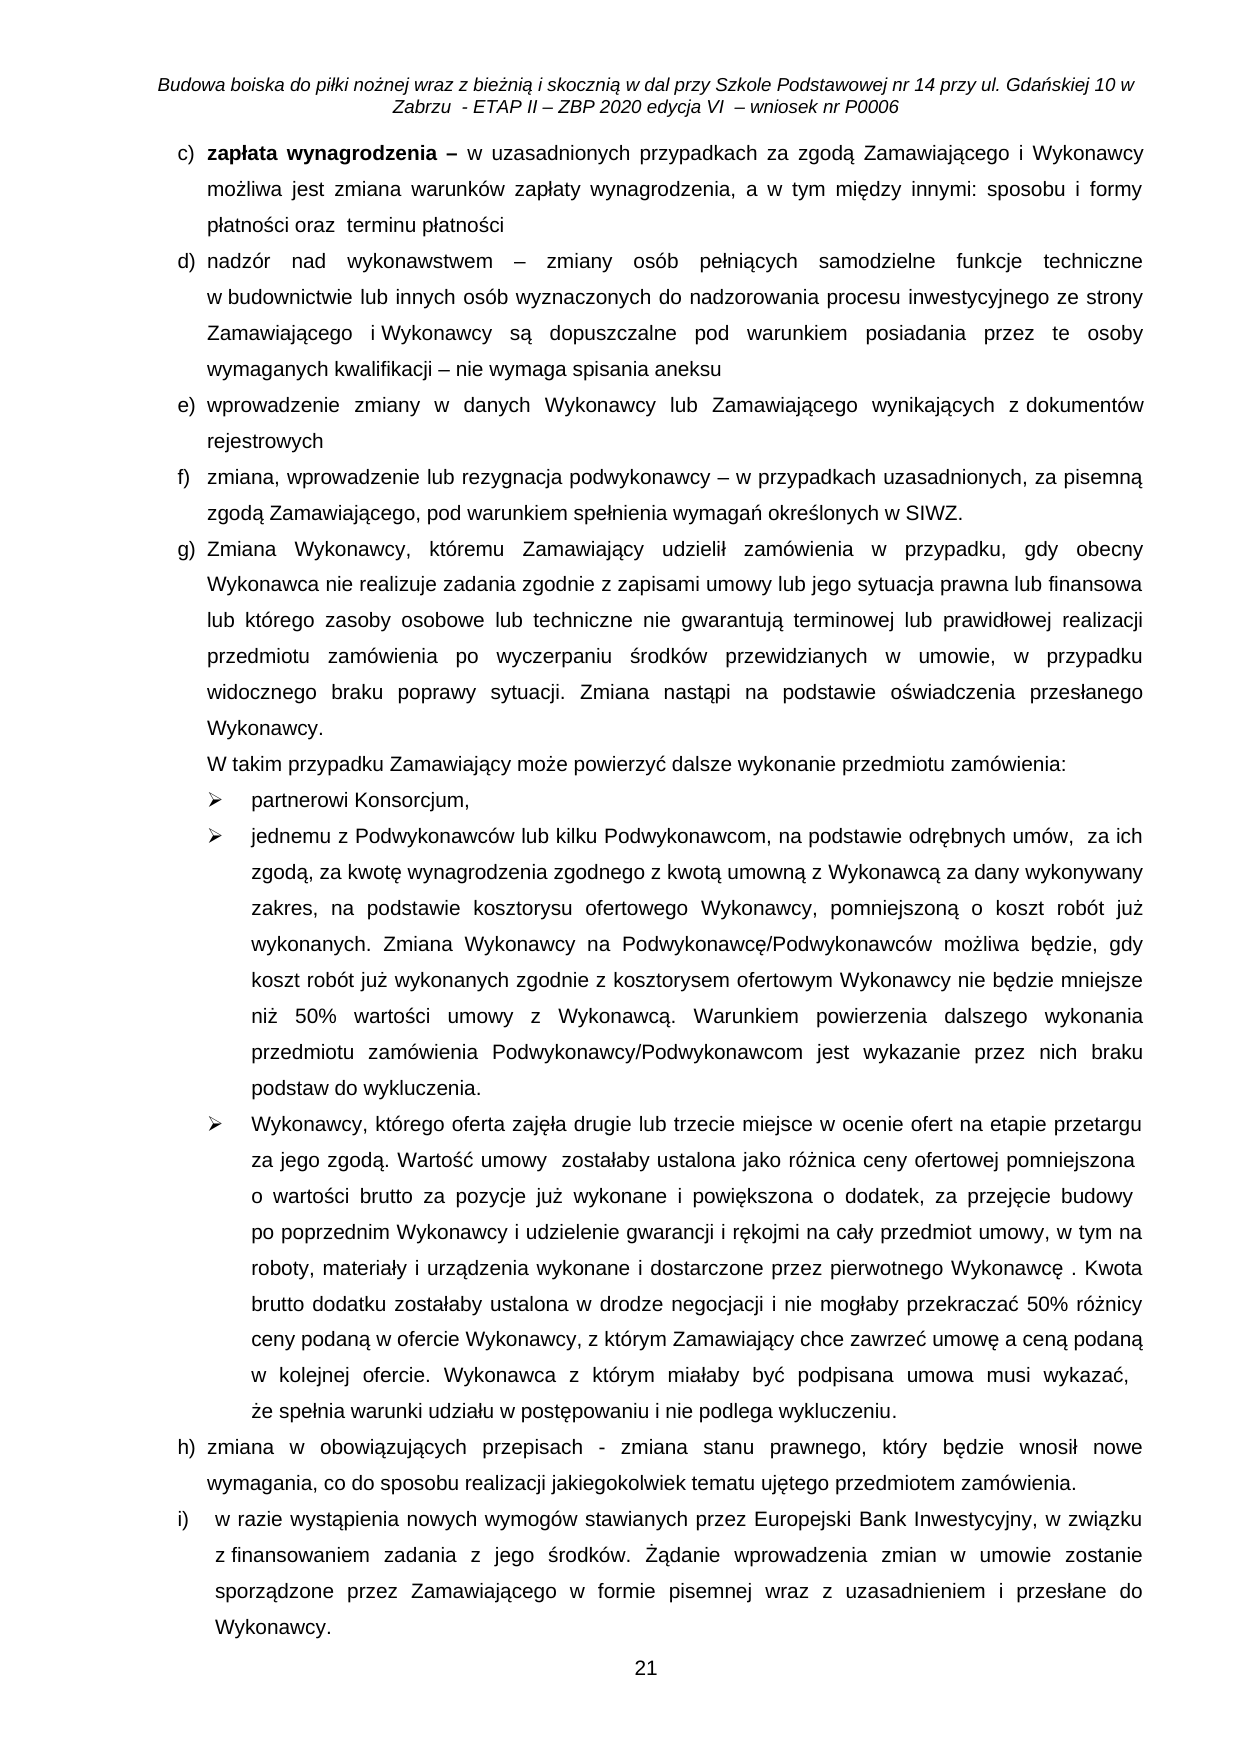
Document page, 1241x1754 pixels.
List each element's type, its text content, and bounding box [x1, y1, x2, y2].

list zmiana, wprowadzenie lub rezygnacja podwykonawcy – w przypadkach uzasadnionych, za pisemną zgodą Zamawiającego, pod warunkiem spełnienia wymagań określonych w SIWZ. [177, 464, 1144, 524]
list Zmiana Wykonawcy, któremu Zamawiający udzielił zamówienia w przypadku, gdy obecny Wykonawca nie realizuje zadania zgodnie z zapisami umowy lub jego sytuacja prawna lub finansowa lub którego zasoby osobowe lub techniczne nie gwarantują terminowej lub prawidłowej realizacji przedmiotu zamówienia po wyczerpaniu środków przewidzianych w umowie, w przypadku widocznego braku poprawy sytuacji. Zmiana nastąpi na podstawie oświadczenia przesłanego Wykonawcy. [177, 536, 1144, 740]
list wprowadzenie zmiany w danych Wykonawcy lub Zamawiającego wynikających z dokumentów rejestrowych [177, 393, 1144, 452]
list partnerowi Konsorcjum, [207, 788, 1144, 812]
list jednemu z Podwykonawców lub kilku Podwykonawcom, na podstawie odrębnych umów, za ich zgodą, za kwotę wynagrodzenia zgodnego z kwotą umowną z Wykonawcą za dany wykonywany zakres, na podstawie kosztorysu ofertowego Wykonawcy, pomniejszoną o koszt robót już wykonanych. Zmiana Wykonawcy na Podwykonawcę/Podwykonawców możliwa będzie, gdy koszt robót już wykonanych zgodnie z kosztorysem ofertowym Wykonawcy nie będzie mniejsze niż 50% wartości umowy z Wykonawcą. Warunkiem powierzenia dalszego wykonania przedmiotu zamówienia Podwykonawcy/Podwykonawcom jest wykazanie przez nich braku podstaw do wykluczenia. [207, 824, 1144, 1099]
list zmiana w obowiązujących przepisach - zmiana stanu prawnego, który będzie wnosił nowe wymagania, co do sposobu realizacji jakiegokolwiek tematu ujętego przedmiotem zamówienia. [177, 1435, 1144, 1495]
list Wykonawcy, którego oferta zajęła drugie lub trzecie miejsce w ocenie ofert na etapie przetargu za jego zgodą. Wartość umowy zostałaby ustalona jako różnica ceny ofertowej pomniejszona o wartości brutto za pozycje już wykonane i powiększona o dodatek, za przejęcie budowy po poprzednim Wykonawcy i udzielenie gwarancji i rękojmi na cały przedmiot umowy, w tym na roboty, materiały i urządzenia wykonane i dostarczone przez pierwotnego Wykonawcę . Kwota brutto dodatku zostałaby ustalona w drodze negocjacji i nie mogłaby przekraczać 50% różnicy ceny podaną w ofercie Wykonawcy, z którym Zamawiający chce zawrzeć umowę a ceną podaną w kolejnej ofercie. Wykonawca z którym miałaby być podpisana umowa musi wykazać, że spełnia warunki udziału w postępowaniu i nie podlega wykluczeniu. [207, 1112, 1144, 1423]
list zapłata wynagrodzenia – w uzasadnionych przypadkach za zgodą Zamawiającego i Wykonawcy możliwa jest zmiana warunków zapłaty wynagrodzenia, a w tym między innymi: sposobu i formy płatności oraz terminu płatności [177, 141, 1144, 237]
list w razie wystąpienia nowych wymogów stawianych przez Europejski Bank Inwestycyjny, w związku z finansowaniem zadania z jego środków. Żądanie wprowadzenia zmian w umowie zostanie sporządzone przez Zamawiającego w formie pisemnej wraz z uzasadnieniem i przesłane do Wykonawcy. [177, 1507, 1144, 1639]
text W takim przypadku Zamawiający może powierzyć dalsze wykonanie przedmiotu zamówienia: [207, 752, 1144, 776]
list nadzór nad wykonawstwem – zmiany osób pełniących samodzielne funkcje techniczne w budownictwie lub innych osób wyznaczonych do nadzorowania procesu inwestycyjnego ze strony Zamawiającego i Wykonawcy są dopuszczalne pod warunkiem posiadania przez te osoby wymaganych kwalifikacji – nie wymaga spisania aneksu [177, 249, 1144, 381]
